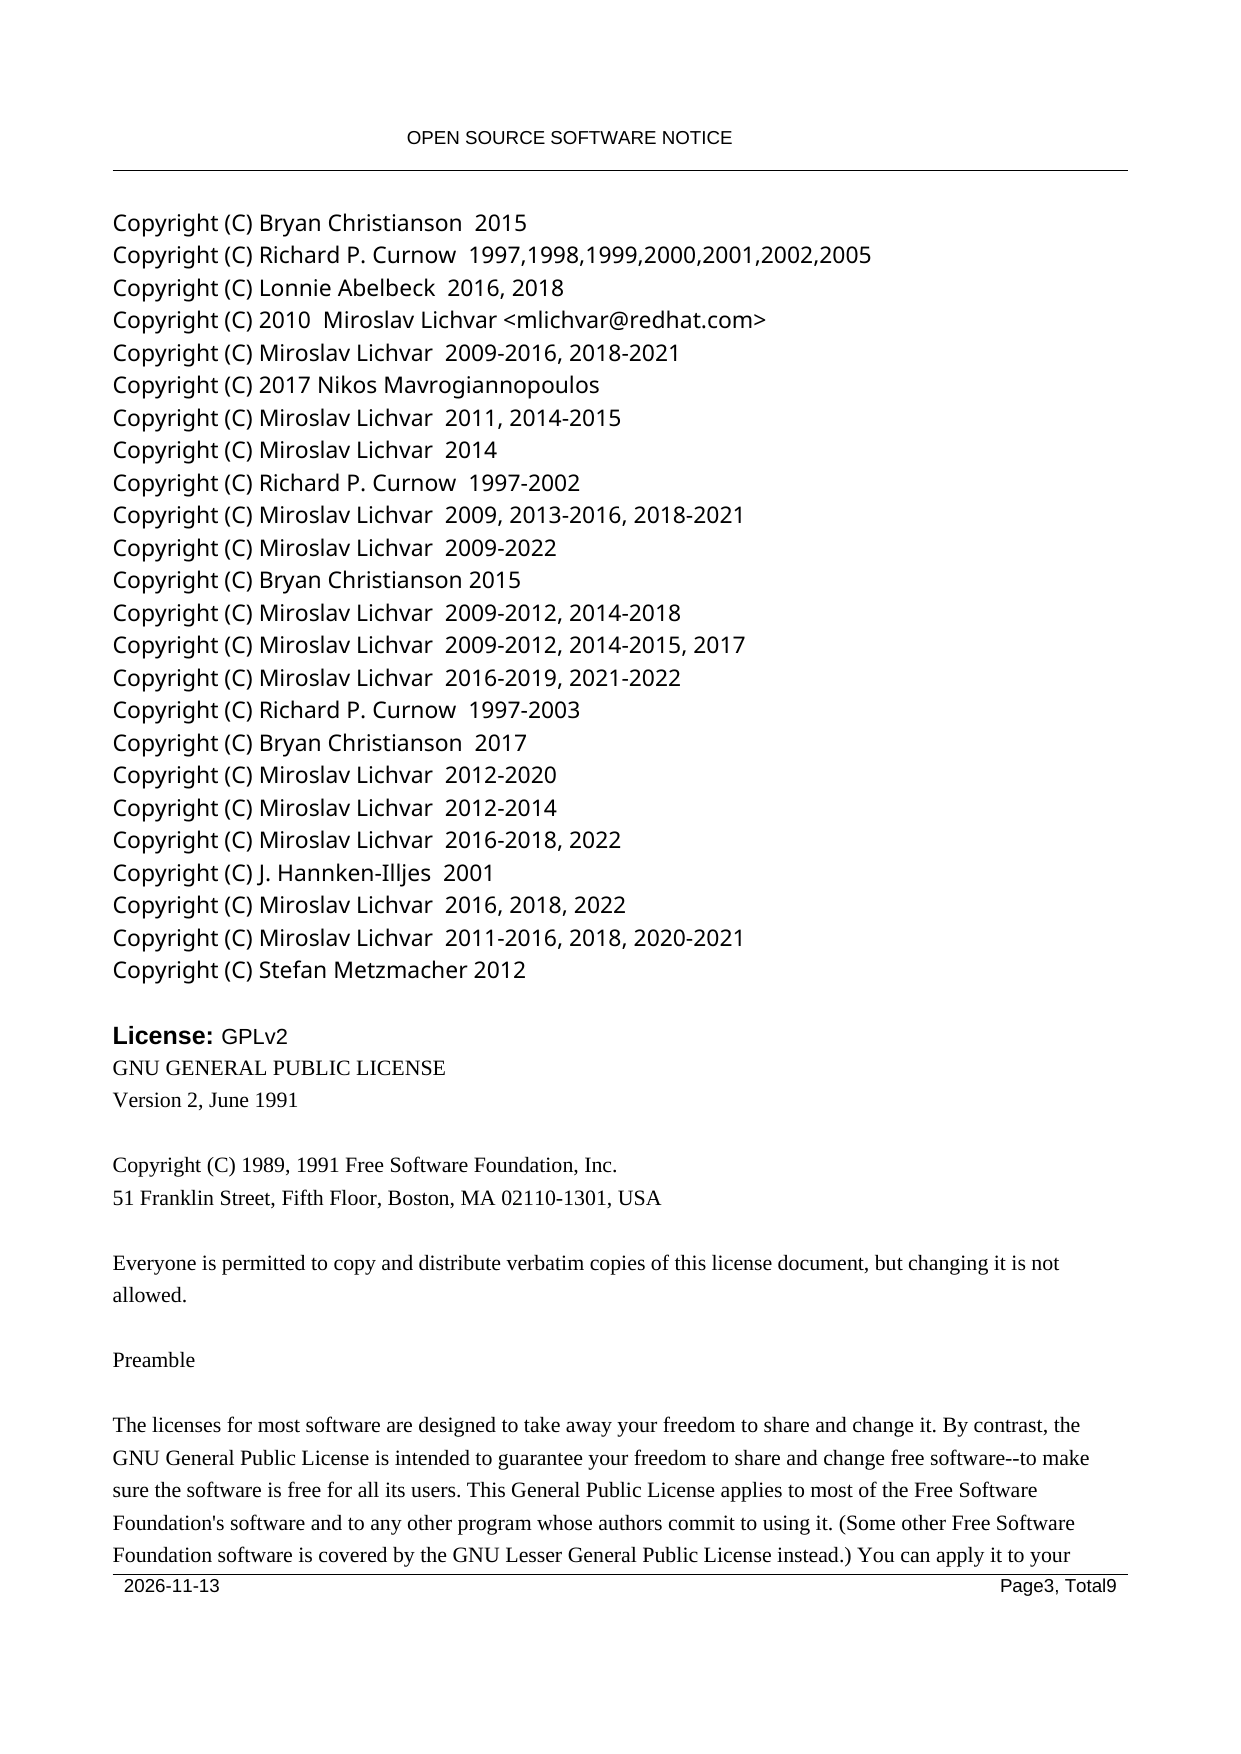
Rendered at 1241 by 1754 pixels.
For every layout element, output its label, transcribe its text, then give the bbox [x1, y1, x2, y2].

text License: GPLv2 [112, 1019, 1128, 1051]
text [112, 206, 1128, 1019]
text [112, 1051, 1128, 1571]
